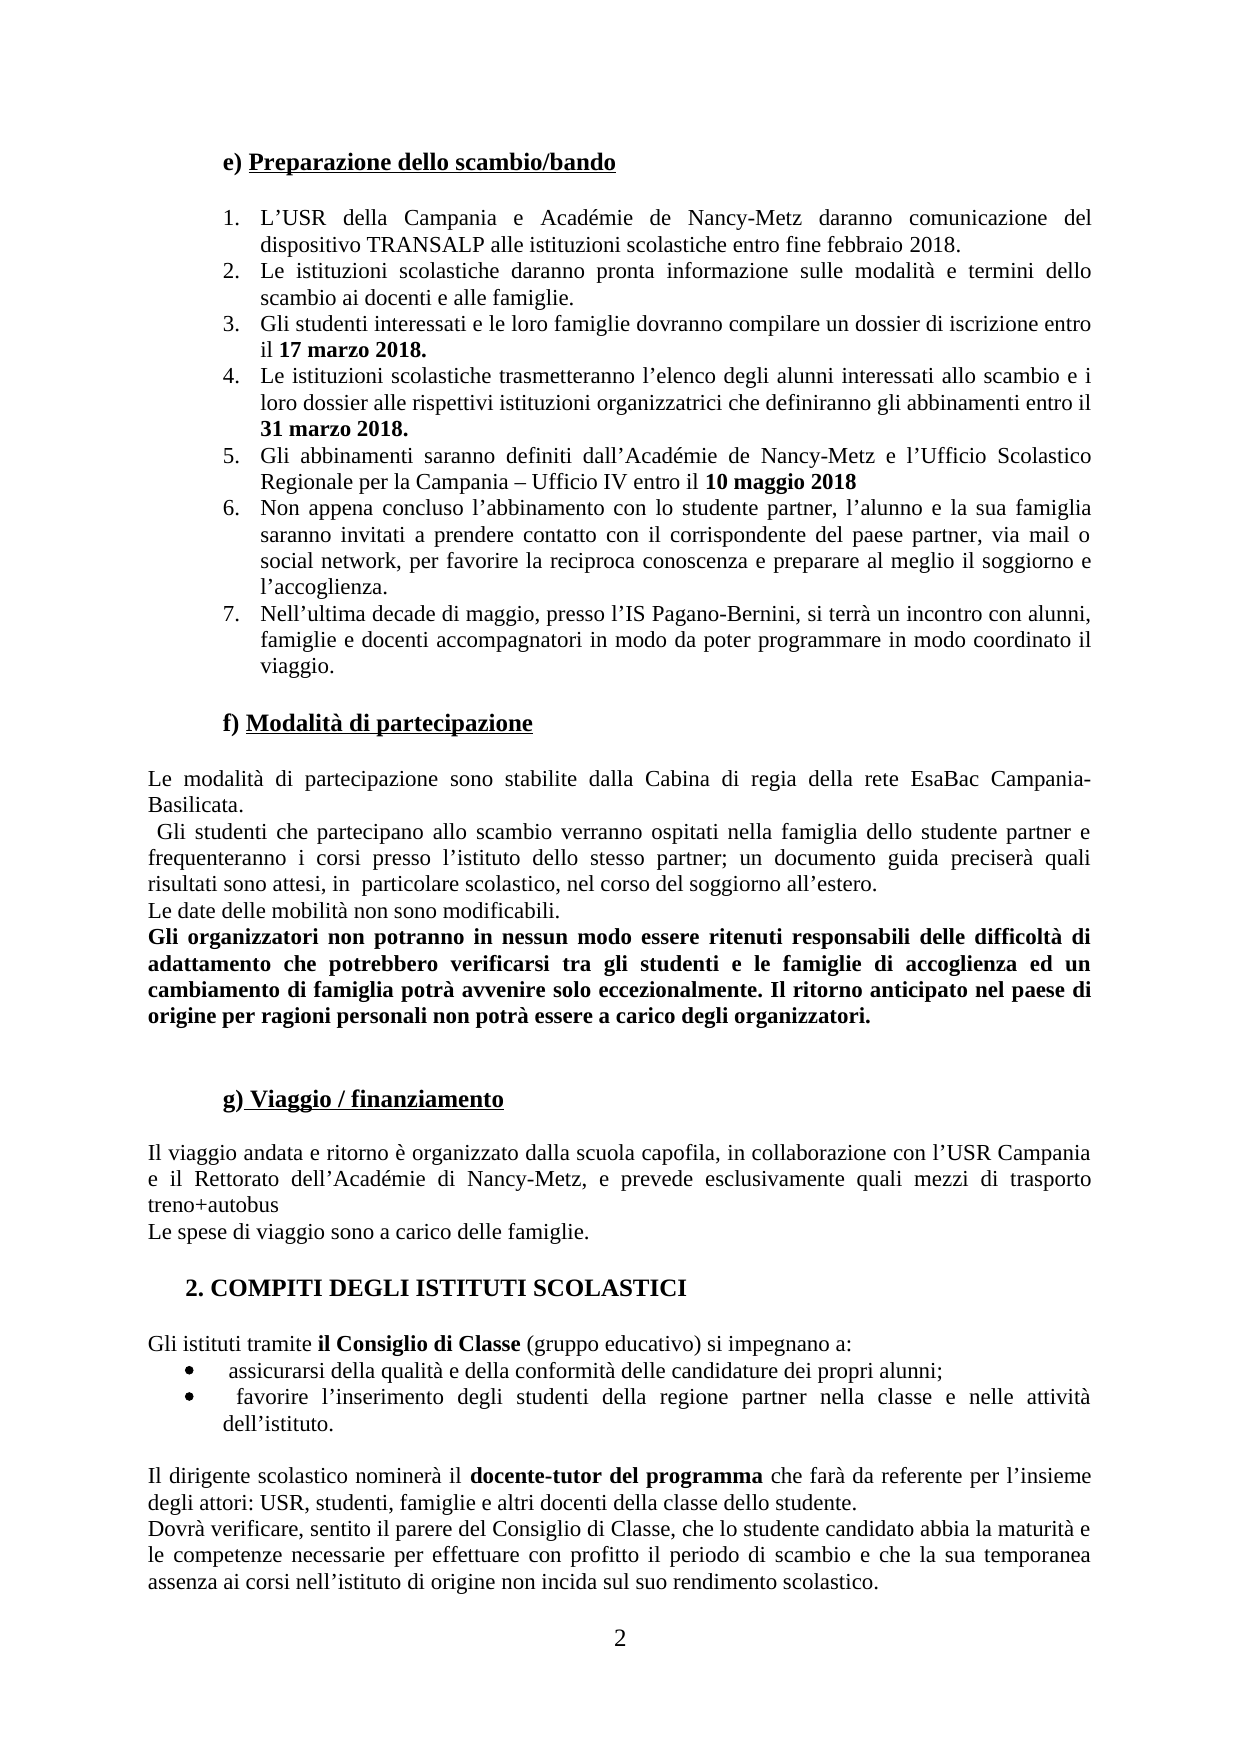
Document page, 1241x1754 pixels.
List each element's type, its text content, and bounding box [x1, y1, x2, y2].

list COMPITI DEGLI ISTITUTI SCOLASTICI [185, 1273, 1093, 1302]
list Non appena concluso l’abbinamento con lo studente partner, l’alunno e la sua famiglia saranno invitati a prendere contatto con il corrispondente del paese partner, via mail o social network, per favorire la reciproca conoscenza e preparare al meglio il soggiorno e l’accoglienza. [223, 494, 1093, 600]
text Gli studenti che partecipano allo scambio verranno ospitati nella famiglia dello studente partner e frequenteranno i corsi presso l’istituto dello stesso partner; un documento guida preciserà quali risultati sono attesi, in particolare scolastico, nel corso del soggiorno all’estero. [148, 818, 1093, 897]
list Preparazione dello scambio/bando [223, 147, 1093, 176]
list Viaggio / finanziamento [223, 1084, 1093, 1112]
text Gli istituti tramite il Consiglio di Classe (gruppo educativo) si impegnano a: [148, 1331, 1093, 1357]
text Il viaggio andata e ritorno è organizzato dalla scuola capofila, in collaborazione con l’USR Campania e il Rettorato dell’Académie di Nancy-Metz, e prevede esclusivamente quali mezzi di trasporto treno+autobus [148, 1139, 1093, 1218]
list Modalità di partecipazione [223, 708, 1093, 736]
list assicurarsi della qualità e della conformità delle candidature dei propri alunni; [185, 1357, 1093, 1383]
text Il dirigente scolastico nominerà il docente-tutor del programma che farà da referente per l’insieme degli attori: USR, studenti, famiglie e altri docenti della classe dello studente. [148, 1462, 1093, 1515]
text Le date delle mobilità non sono modificabili. [148, 897, 1093, 923]
list Le istituzioni scolastiche trasmetteranno l’elenco degli alunni interessati allo scambio e i loro dossier alle rispettivi istituzioni organizzatrici che definiranno gli abbinamenti entro il 31 marzo 2018. [223, 363, 1093, 442]
list Le istituzioni scolastiche daranno pronta informazione sulle modalità e termini dello scambio ai docenti e alle famiglie. [223, 257, 1093, 310]
text Le spese di viaggio sono a carico delle famiglie. [148, 1218, 1093, 1244]
list Nell’ultima decade di maggio, presso l’IS Pagano-Bernini, si terrà un incontro con alunni, famiglie e docenti accompagnatori in modo da poter programmare in modo coordinato il viaggio. [223, 600, 1093, 679]
text Le modalità di partecipazione sono stabilite dalla Cabina di regia della rete EsaBac Campania-Basilicata. [148, 765, 1093, 818]
list Gli abbinamenti saranno definiti dall’Académie de Nancy-Metz e l’Ufficio Scolastico Regionale per la Campania – Ufficio IV entro il 10 maggio 2018 [223, 442, 1093, 494]
list Gli studenti interessati e le loro famiglie dovranno compilare un dossier di iscrizione entro il 17 marzo 2018. [223, 310, 1093, 363]
list L’USR della Campania e Académie de Nancy-Metz daranno comunicazione del dispositivo TRANSALP alle istituzioni scolastiche entro fine febbraio 2018. [223, 204, 1093, 257]
text Gli organizzatori non potranno in nessun modo essere ritenuti responsabili delle difficoltà di adattamento che potrebbero verificarsi tra gli studenti e le famiglie di accoglienza ed un cambiamento di famiglia potrà avvenire solo eccezionalmente. Il ritorno anticipato nel paese di origine per ragioni personali non potrà essere a carico degli organizzatori. [148, 923, 1093, 1029]
text Dovrà verificare, sentito il parere del Consiglio di Classe, che lo studente candidato abbia la maturità e le competenze necessarie per effettuare con profitto il periodo di scambio e che la sua temporanea assenza ai corsi nell’istituto di origine non incida sul suo rendimento scolastico. [148, 1515, 1093, 1594]
list favorire l’inserimento degli studenti della regione partner nella classe e nelle attività dell’istituto. [185, 1383, 1093, 1436]
